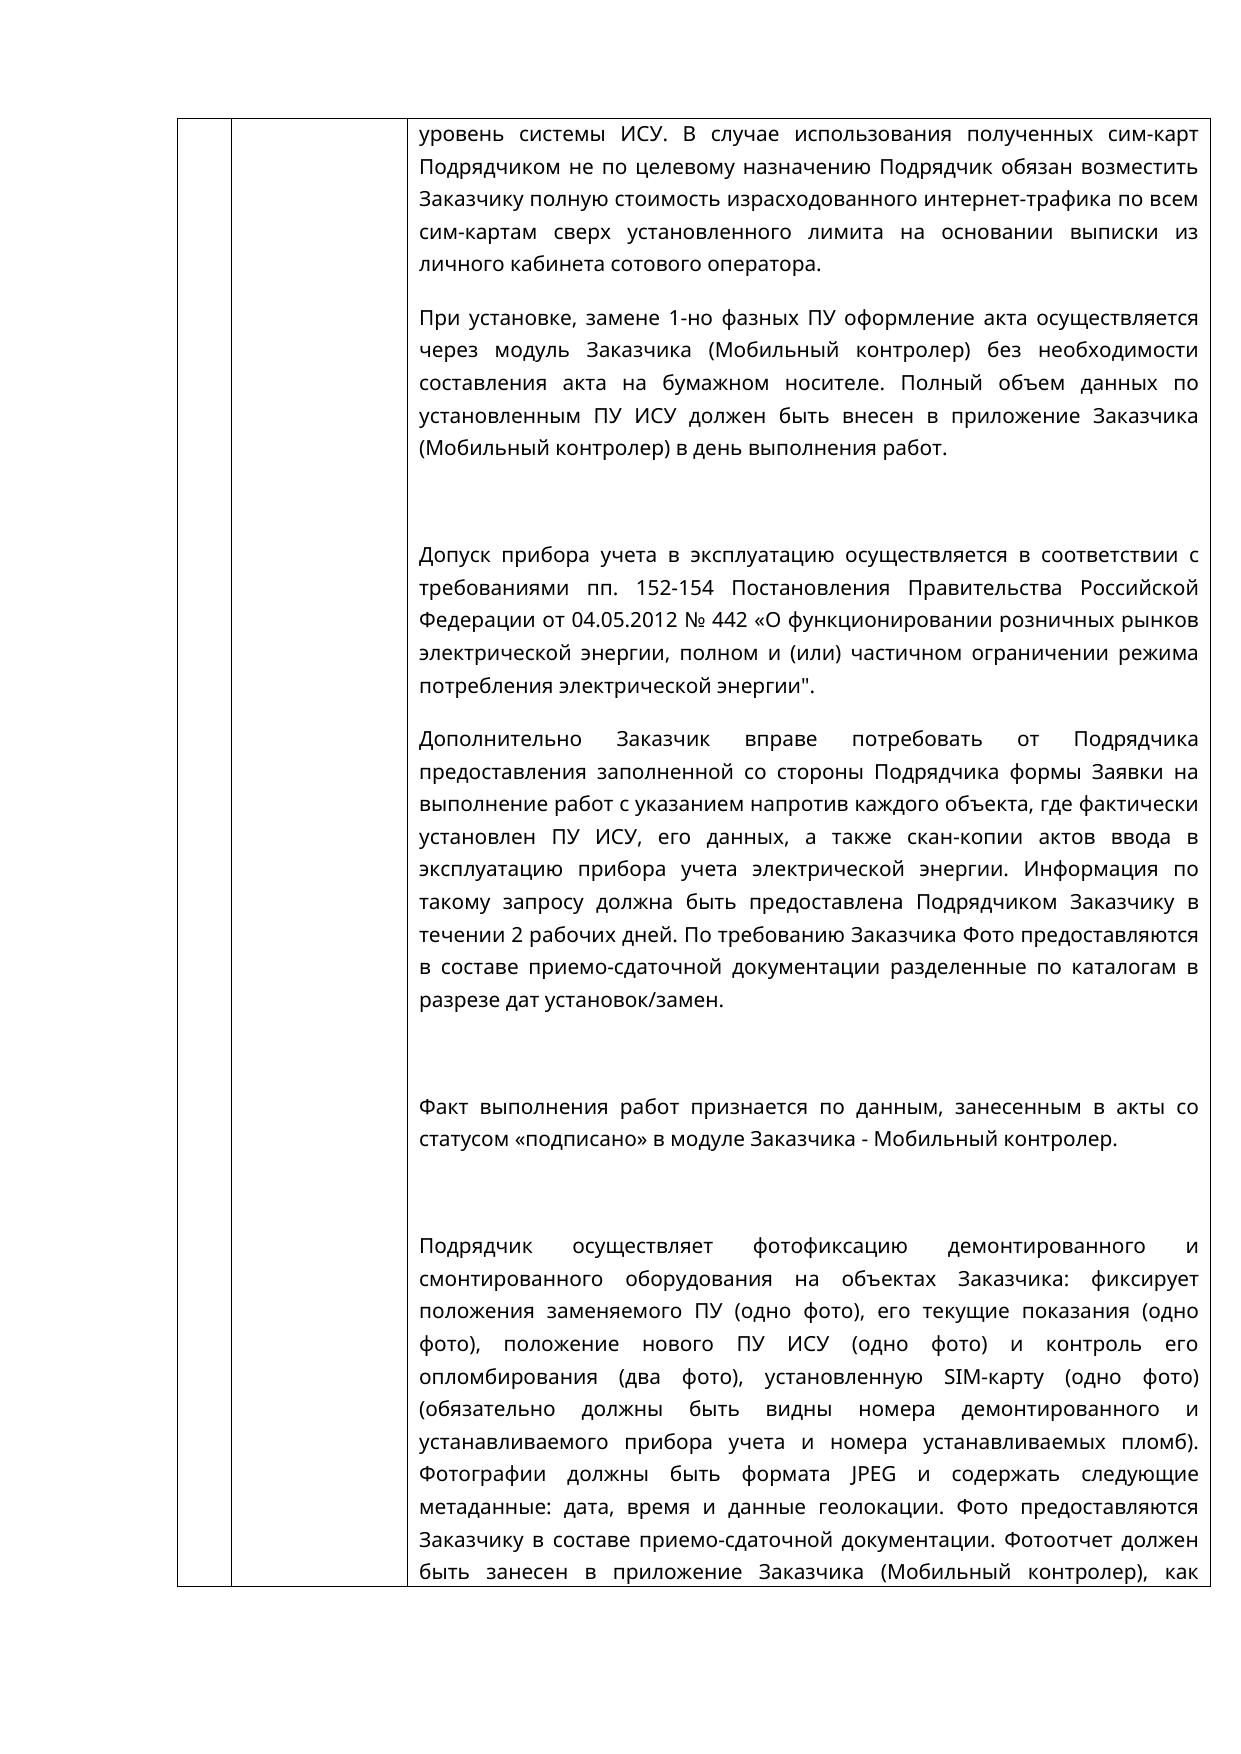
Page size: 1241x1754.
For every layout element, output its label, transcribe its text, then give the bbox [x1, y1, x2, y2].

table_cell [408, 119, 1210, 1586]
table_cell 5 [178, 119, 231, 1586]
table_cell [232, 119, 407, 1586]
